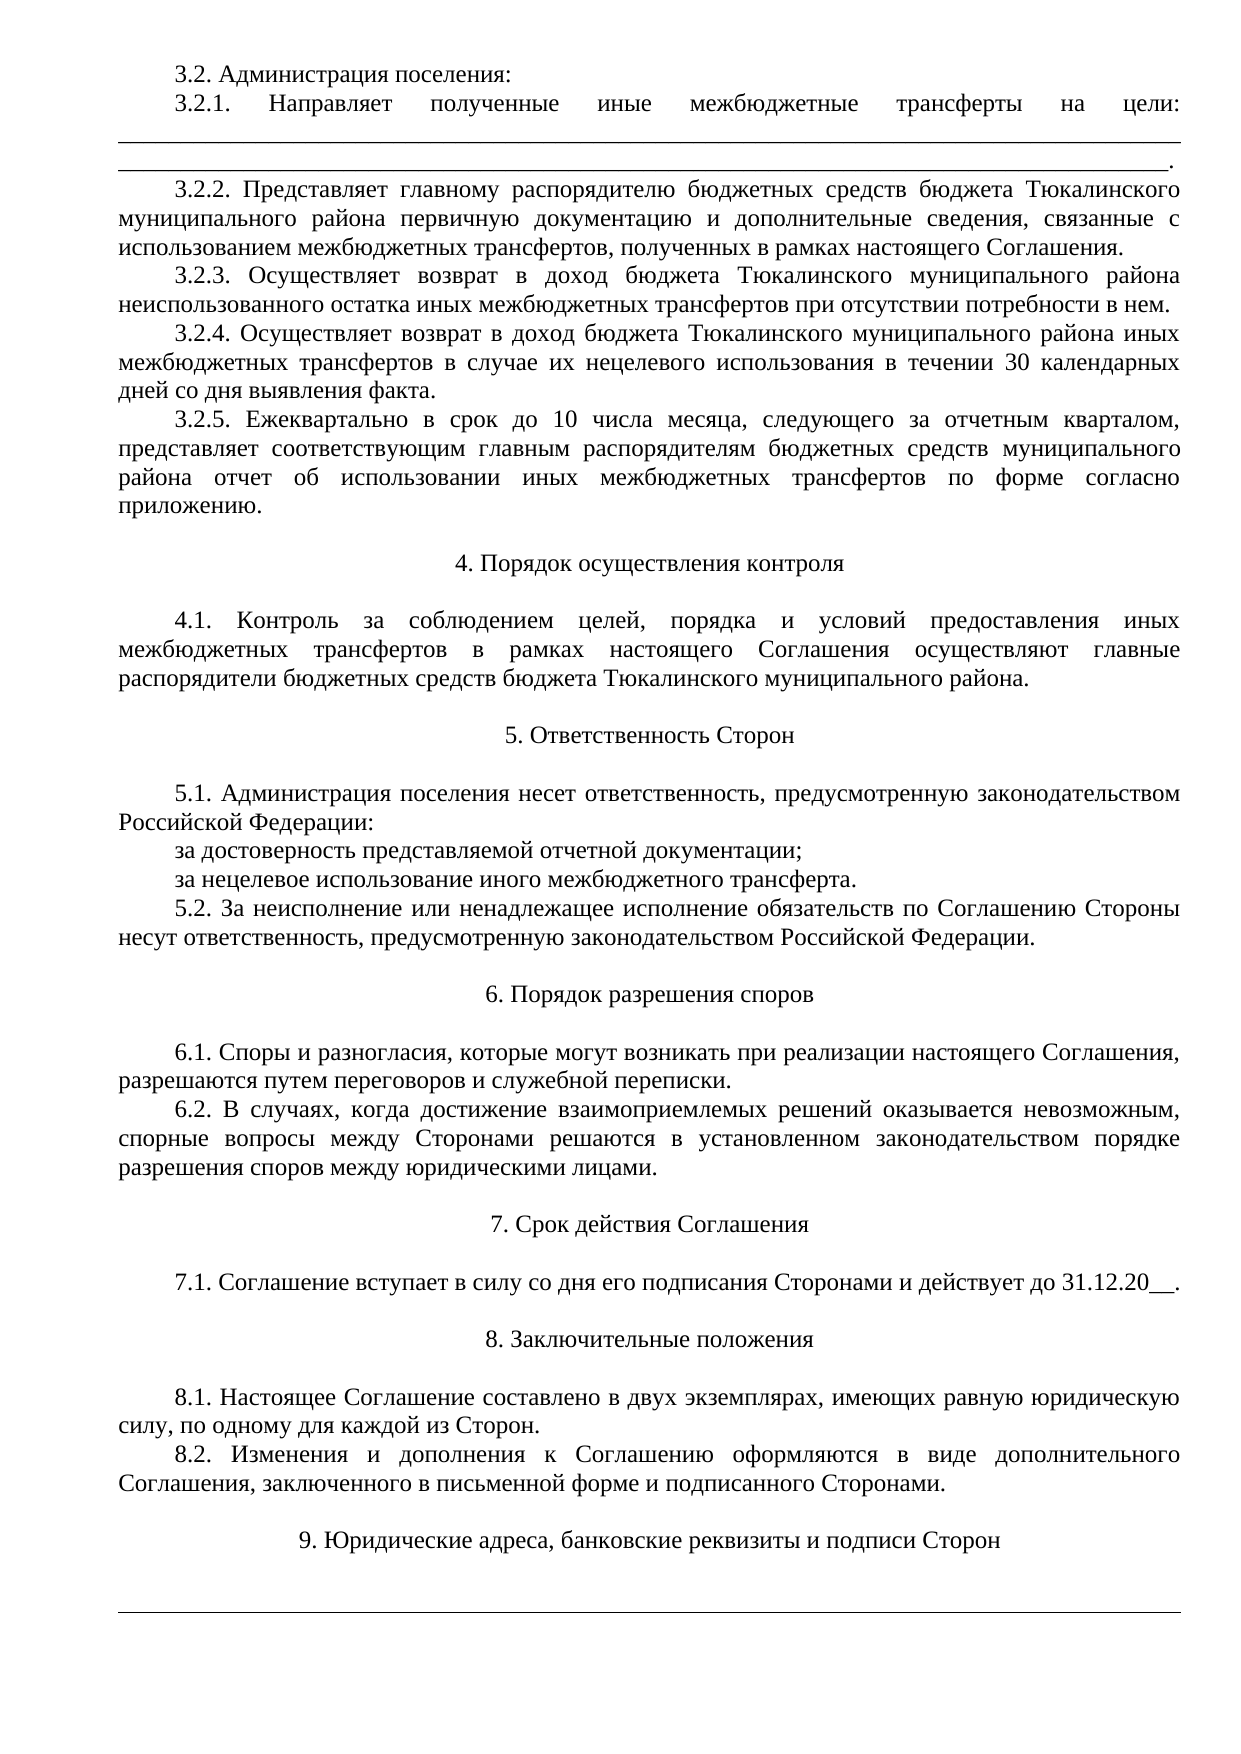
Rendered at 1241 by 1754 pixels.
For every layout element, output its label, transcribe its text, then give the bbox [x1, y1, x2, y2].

text 7.1. Соглашение вступает в силу со дня его подписания Сторонами и действует до 31.12.20__. [118, 1267, 1181, 1295]
text 5.2. За неисполнение или ненадлежащее исполнение обязательств по Соглашению Стороны несут ответственность, предусмотренную законодательством Российской Федерации. [118, 893, 1181, 950]
text 6. Порядок разрешения споров [118, 979, 1181, 1008]
text 8.2. Изменения и дополнения к Соглашению оформляются в виде дополнительного Соглашения, заключенного в письменной форме и подписанного Сторонами. [118, 1439, 1181, 1497]
text 3.2.4. Осуществляет возврат в доход бюджета Тюкалинского муниципального района иных межбюджетных трансфертов в случае их нецелевого использования в течении 30 календарных дней со дня выявления факта. [118, 318, 1181, 404]
text 3.2. Администрация поселения: [118, 59, 1181, 88]
text 5.1. Администрация поселения несет ответственность, предусмотренную законодательством Российской Федерации: [118, 778, 1181, 835]
text за достоверность представляемой отчетной документации; [118, 835, 1181, 864]
text 3.2.1. Направляет полученные иные межбюджетные трансферты на цели: _________________________________________________________________________________________________________________________________________________________________________. [118, 88, 1181, 142]
text 5. Ответственность Сторон [118, 720, 1181, 749]
text 6.1. Споры и разногласия, которые могут возникать при реализации настоящего Соглашения, разрешаются путем переговоров и служебной переписки. [118, 1037, 1181, 1094]
text 6.2. В случаях, когда достижение взаимоприемлемых решений оказывается невозможным, спорные вопросы между Сторонами решаются в установленном законодательством порядке разрешения споров между юридическими лицами. [118, 1094, 1181, 1180]
text 3.2.1. Направляет полученные иные межбюджетные трансферты на цели: _________________________________________________________________________________________________________________________________________________________________________. [118, 143, 1181, 174]
text за нецелевое использование иного межбюджетного трансферта. [118, 864, 1181, 893]
text 3.2.3. Осуществляет возврат в доход бюджета Тюкалинского муниципального района неиспользованного остатка иных межбюджетных трансфертов при отсутствии потребности в нем. [118, 260, 1181, 318]
text 4. Порядок осуществления контроля [118, 548, 1181, 577]
text 7. Срок действия Соглашения [118, 1209, 1181, 1238]
text 4.1. Контроль за соблюдением целей, порядка и условий предоставления иных межбюджетных трансфертов в рамках настоящего Соглашения осуществляют главные распорядители бюджетных средств бюджета Тюкалинского муниципального района. [118, 605, 1181, 692]
text 9. Юридические адреса, банковские реквизиты и подписи Сторон [118, 1525, 1181, 1554]
text 8.1. Настоящее Соглашение составлено в двух экземплярах, имеющих равную юридическую силу, по одному для каждой из Сторон. [118, 1382, 1181, 1439]
text 3.2.5. Ежеквартально в срок до 10 числа месяца, следующего за отчетным кварталом, представляет соответствующим главным распорядителям бюджетных средств муниципального района отчет об использовании иных межбюджетных трансфертов по форме согласно приложению. [118, 404, 1181, 519]
text 8. Заключительные положения [118, 1324, 1181, 1353]
text 3.2.2. Представляет главному распорядителю бюджетных средств бюджета Тюкалинского муниципального района первичную документацию и дополнительные сведения, связанные с использованием межбюджетных трансфертов, полученных в рамках настоящего Соглашения. [118, 174, 1181, 260]
